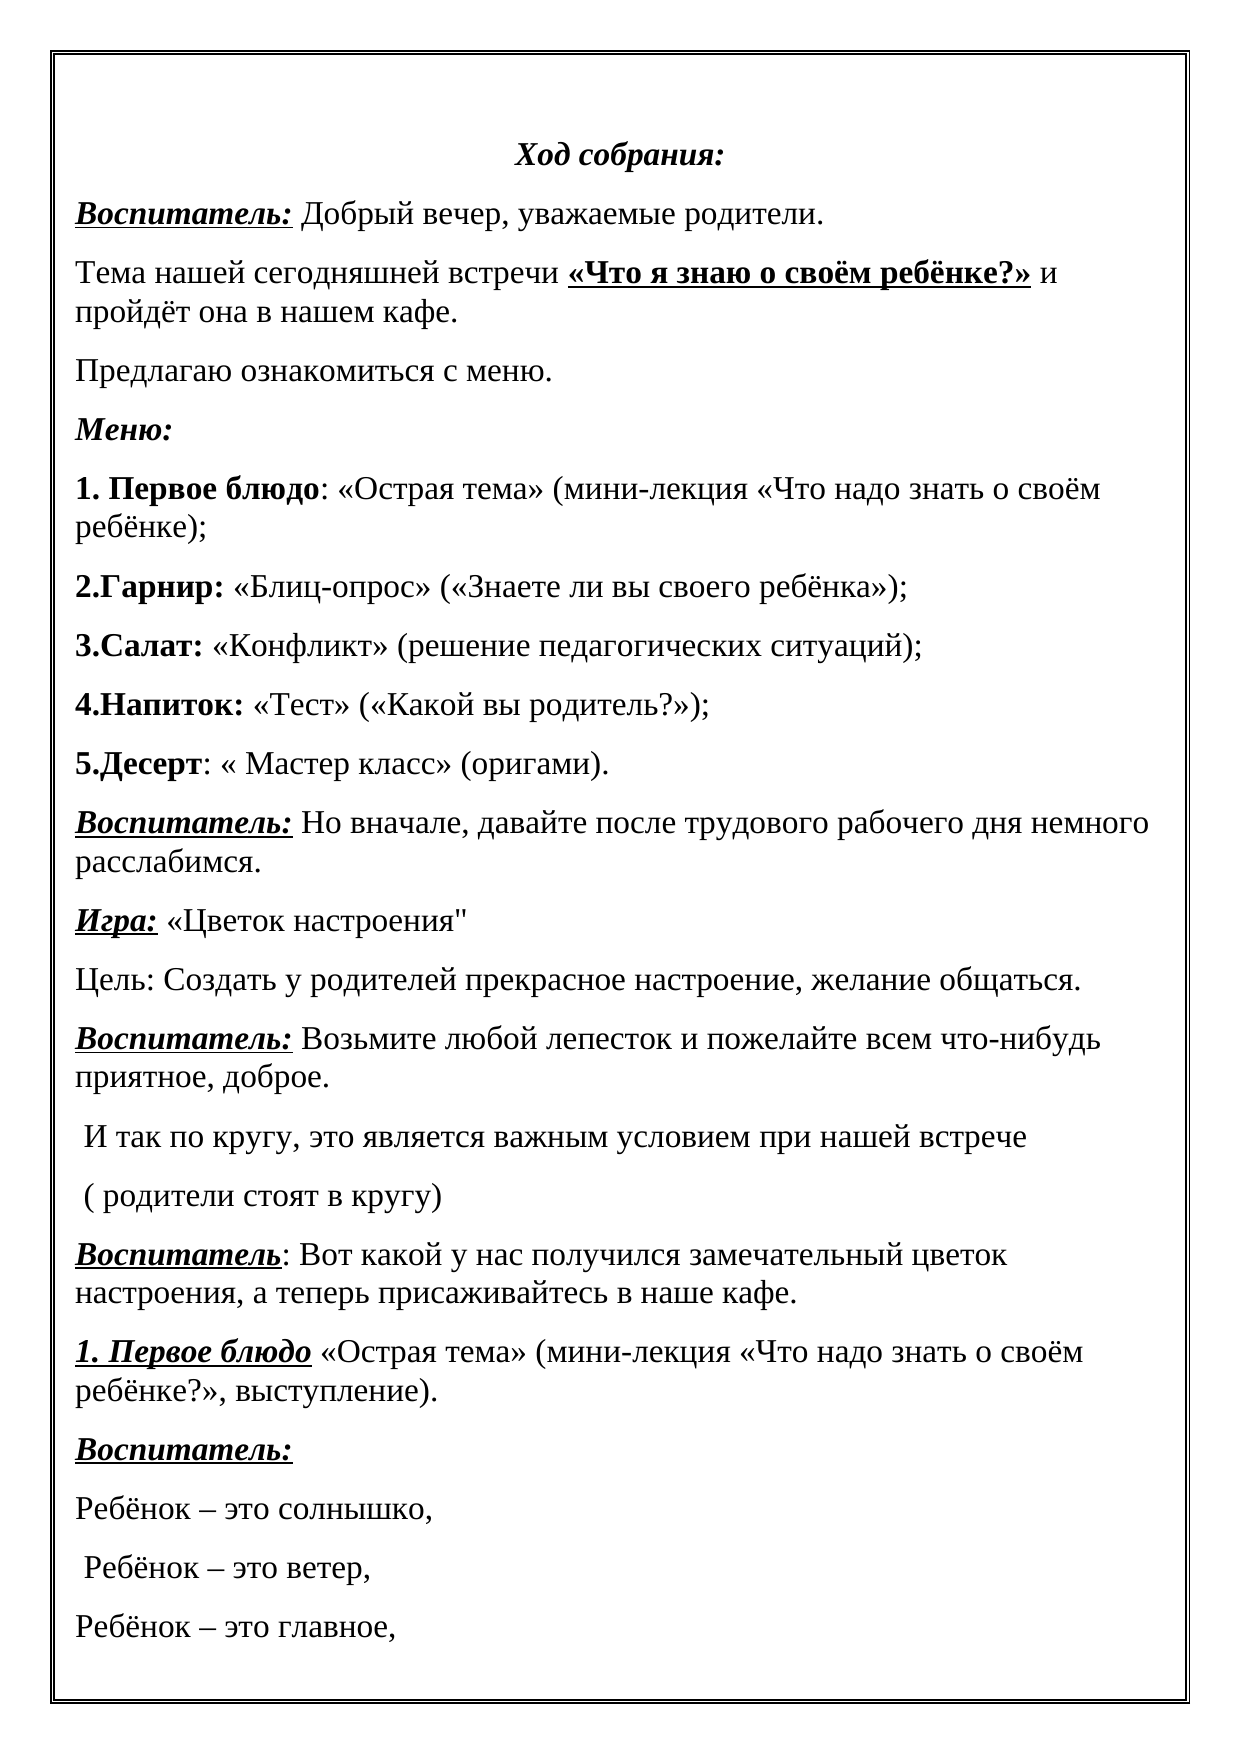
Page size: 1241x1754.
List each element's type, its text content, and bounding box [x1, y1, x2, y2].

text ( родители стоят в кругу) [75, 1175, 1165, 1213]
text Предлагаю ознакомиться с меню. [75, 350, 1165, 388]
text Воспитатель: Но вначале, давайте после трудового рабочего дня немного расслабимся. [75, 802, 1165, 879]
text Воспитатель: Возьмите любой лепесток и пожелайте всем что-нибудь приятное, доброе. [75, 1018, 1165, 1095]
text И так по кругу, это является важным условием при нашей встрече [75, 1116, 1165, 1154]
text Игра: «Цветок настроения" [75, 900, 1165, 938]
text 2.Гарнир: «Блиц-опрос» («Знаете ли вы своего ребёнка»); [75, 566, 1165, 604]
text 1. Первое блюдо «Острая тема» (мини-лекция «Что надо знать о своём ребёнке?», выступление). [75, 1332, 1165, 1408]
text Меню: [75, 409, 1165, 447]
text Ход собрания: [75, 134, 1165, 172]
text 4.Напиток: «Тест» («Какой вы родитель?»); [75, 684, 1165, 722]
text Цель: Создать у родителей прекрасное настроение, желание общаться. [75, 959, 1165, 997]
text Ребёнок – это ветер, [75, 1547, 1165, 1586]
text Воспитатель: Добрый вечер, уважаемые родители. [75, 193, 1165, 232]
text 3.Салат: «Конфликт» (решение педагогических ситуаций); [75, 625, 1165, 663]
text Ребёнок – это солнышко, [75, 1488, 1165, 1527]
text Тема нашей сегодняшней встречи «Что я знаю о своём ребёнке?» и пройдёт она в нашем кафе. [75, 252, 1165, 329]
text 1. Первое блюдо: «Острая тема» (мини-лекция «Что надо знать о своём ребёнке); [75, 468, 1165, 545]
text Воспитатель: Вот какой у нас получился замечательный цветок настроения, а теперь присаживайтесь в наше кафе. [75, 1234, 1165, 1311]
text Ребёнок – это главное, [75, 1607, 1165, 1645]
text 5.Десерт: « Мастер класс» (оригами). [75, 743, 1165, 782]
text Воспитатель: [75, 1429, 1165, 1467]
